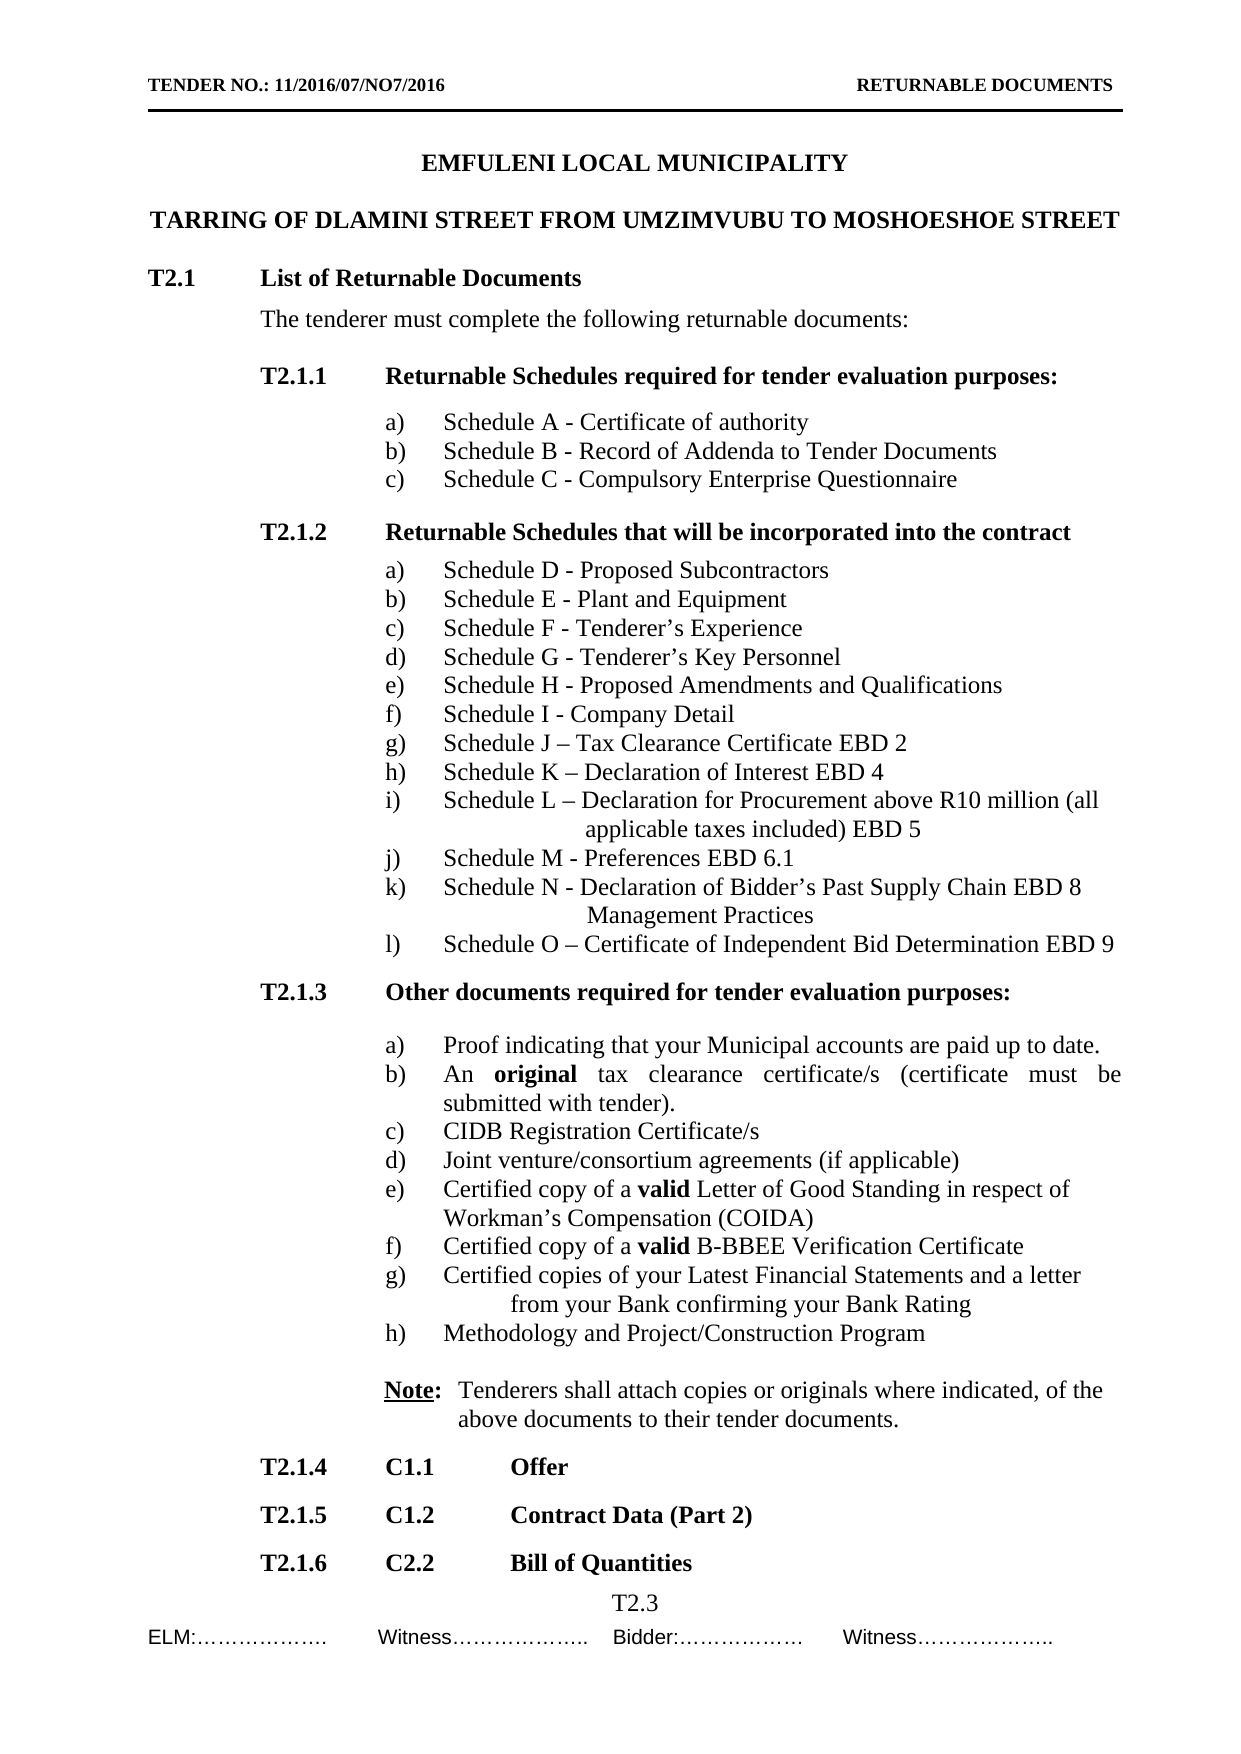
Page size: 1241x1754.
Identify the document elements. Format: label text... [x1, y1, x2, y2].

text f) Schedule I - Company Detail [148, 699, 1122, 728]
text EMFULENI LOCAL MUNICIPALITY [148, 148, 1122, 176]
list Proof indicating that your Municipal accounts are paid up to date. [385, 1030, 1122, 1059]
text j) Schedule M - Preferences EBD 6.1 [148, 843, 1122, 872]
text a) Schedule D - Proposed Subcontractors [148, 556, 1122, 584]
text d) Schedule G - Tenderer’s Key Personnel [148, 642, 1122, 671]
text c) Schedule C - Compulsory Enterprise Questionnaire [148, 464, 1122, 493]
text Note: Tenderers shall attach copies or originals where indicated, of the above documents to their tender documents. [384, 1375, 1122, 1433]
list Methodology and Project/Construction Program [385, 1318, 1122, 1346]
text h) Schedule K – Declaration of Interest EBD 4 [148, 757, 1122, 786]
text T2.1.1 Returnable Schedules required for tender evaluation purposes: [148, 361, 1122, 390]
text The tenderer must complete the following returnable documents: [148, 304, 1122, 333]
text TARRING OF DLAMINI STREET FROM UMZIMVUBU TO MOSHOESHOE STREET [148, 205, 1122, 234]
text e) Schedule H - Proposed Amendments and Qualifications [148, 671, 1122, 699]
text i) Schedule L – Declaration for Procurement above R10 million (all applicable taxes included) EBD 5 [148, 786, 1122, 843]
text g) Schedule J – Tax Clearance Certificate EBD 2 [148, 728, 1122, 757]
text k) Schedule N - Declaration of Bidder’s Past Supply Chain EBD 8 Management Practices [148, 872, 1122, 929]
text T2.1.2 Returnable Schedules that will be incorporated into the contract [148, 517, 1122, 546]
list Certified copy of a valid B-BBEE Verification Certificate [385, 1231, 1122, 1260]
text T2.1 List of Returnable Documents [148, 263, 1122, 291]
text T2.1.4 C1.1 Offer [148, 1452, 1122, 1481]
text a) Schedule A - Certificate of authority [148, 407, 1122, 436]
list Certified copy of a valid Letter of Good Standing in respect of Workman’s Compensation (COIDA) [385, 1174, 1122, 1231]
list Joint venture/consortium agreements (if applicable) [385, 1145, 1122, 1174]
text T2.1.5 C1.2 Contract Data (Part 2) [148, 1500, 1122, 1528]
text c) Schedule F - Tenderer’s Experience [148, 613, 1122, 642]
text T2.1.3 Other documents required for tender evaluation purposes: [148, 977, 1122, 1006]
list CIDB Registration Certificate/s [385, 1116, 1122, 1145]
text l) Schedule O – Certificate of Independent Bid Determination EBD 9 [148, 929, 1122, 958]
text b) Schedule E - Plant and Equipment [148, 584, 1122, 613]
list Certified copies of your Latest Financial Statements and a letter from your Bank confirming your Bank Rating [385, 1260, 1122, 1318]
text b) Schedule B - Record of Addenda to Tender Documents [148, 436, 1122, 464]
text T2.1.6 C2.2 Bill of Quantities [148, 1548, 1122, 1576]
list An original tax clearance certificate/s (certificate must be submitted with tender). [385, 1059, 1122, 1116]
